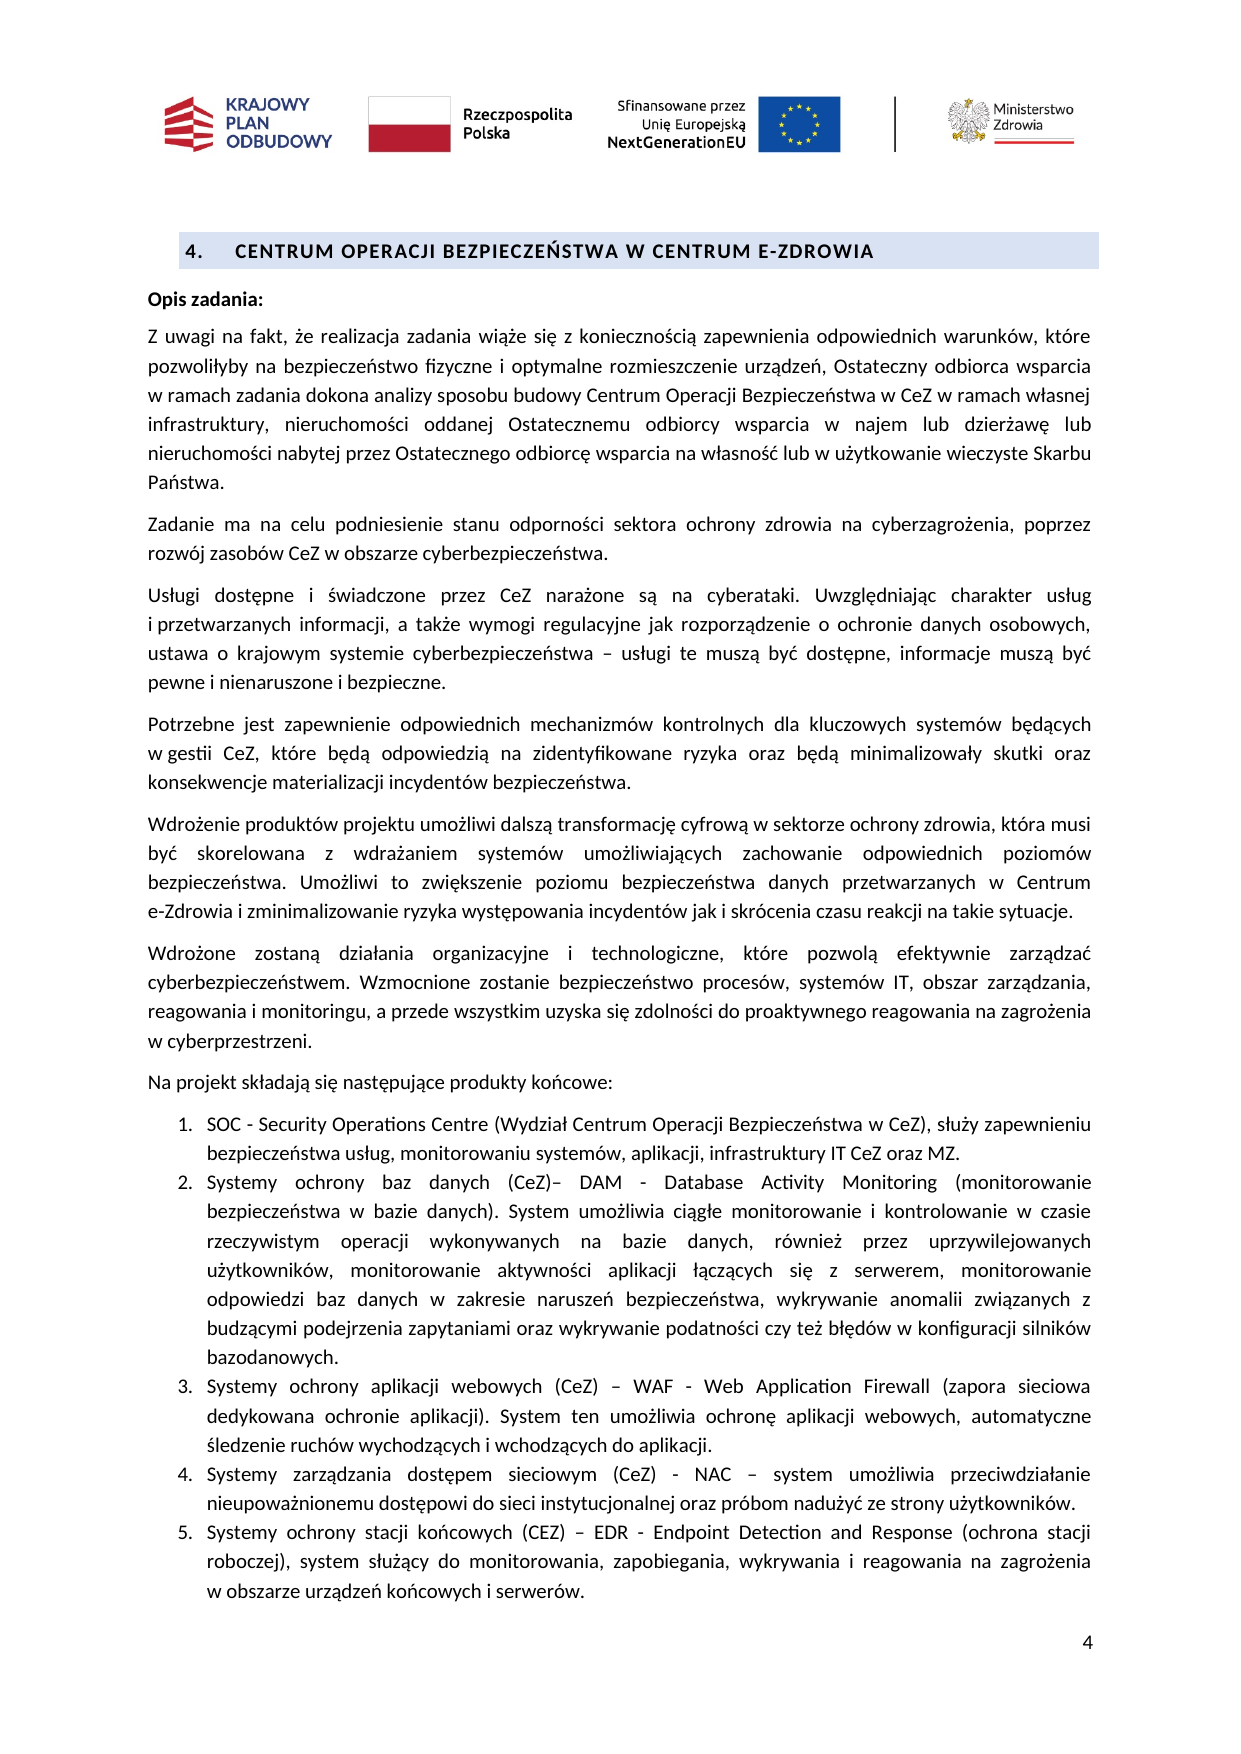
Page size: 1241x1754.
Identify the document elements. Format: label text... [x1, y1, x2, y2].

text Wdrożenie produktów projektu umożliwi dalszą transformację cyfrową w sektorze ochrony zdrowia, która musi być skorelowana z wdrażaniem systemów umożliwiających zachowanie odpowiednich poziomów bezpieczeństwa. Umożliwi to zwiększenie poziomu bezpieczeństwa danych przetwarzanych w Centrum e-Zdrowia i zminimalizowanie ryzyka występowania incydentów jak i skrócenia czasu reakcji na takie sytuacje. [148, 811, 1093, 924]
list SOC - Security Operations Centre (Wydział Centrum Operacji Bezpieczeństwa w CeZ), służy zapewnieniu bezpieczeństwa usług, monitorowaniu systemów, aplikacji, infrastruktury IT CeZ oraz MZ. [177, 1111, 1093, 1166]
text Opis zadania: [148, 286, 1093, 311]
text Z uwagi na fakt, że realizacja zadania wiąże się z koniecznością zapewnienia odpowiednich warunków, które pozwoliłyby na bezpieczeństwo fizyczne i optymalne rozmieszczenie urządzeń, Ostateczny odbiorca wsparcia w ramach zadania dokona analizy sposobu budowy Centrum Operacji Bezpieczeństwa w CeZ w ramach własnej infrastruktury, nieruchomości oddanej Ostatecznemu odbiorcy wsparcia w najem lub dzierżawę lub nieruchomości nabytej przez Ostatecznego odbiorcę wsparcia na własność lub w użytkowanie wieczyste Skarbu Państwa. [148, 324, 1093, 495]
text Zadanie ma na celu podniesienie stanu odporności sektora ochrony zdrowia na cyberzagrożenia, poprzez rozwój zasobów CeZ w obszarze cyberbezpieczeństwa. [148, 511, 1093, 566]
text Potrzebne jest zapewnienie odpowiednich mechanizmów kontrolnych dla kluczowych systemów będących w gestii CeZ, które będą odpowiedzią na zidentyfikowane ryzyka oraz będą minimalizowały skutki oraz konsekwencje materializacji incydentów bezpieczeństwa. [148, 711, 1093, 795]
subtitle CENTRUM OPERACJI BEZPIECZEŃSTWA W CENTRUM E-ZDROWIA [185, 238, 1093, 263]
list Systemy ochrony baz danych (CeZ)– DAM - Database Activity Monitoring (monitorowanie bezpieczeństwa w bazie danych). System umożliwia ciągłe monitorowanie i kontrolowanie w czasie rzeczywistym operacji wykonywanych na bazie danych, również przez uprzywilejowanych użytkowników, monitorowanie aktywności aplikacji łączących się z serwerem, monitorowanie odpowiedzi baz danych w zakresie naruszeń bezpieczeństwa, wykrywanie anomalii związanych z budzącymi podejrzenia zapytaniami oraz wykrywanie podatności czy też błędów w konfiguracji silników bazodanowych. [177, 1169, 1093, 1370]
text Usługi dostępne i świadczone przez CeZ narażone są na cyberataki. Uwzględniając charakter usług i przetwarzanych informacji, a także wymogi regulacyjne jak rozporządzenie o ochronie danych osobowych, ustawa o krajowym systemie cyberbezpieczeństwa – usługi te muszą być dostępne, informacje muszą być pewne i nienaruszone i bezpieczne. [148, 582, 1093, 695]
text Na projekt składają się następujące produkty końcowe: [148, 1069, 1093, 1095]
list Systemy zarządzania dostępem sieciowym (CeZ) - NAC – system umożliwia przeciwdziałanie nieupoważnionemu dostępowi do sieci instytucjonalnej oraz próbom nadużyć ze strony użytkowników. [177, 1461, 1093, 1516]
list Systemy ochrony aplikacji webowych (CeZ) – WAF - Web Application Firewall (zapora sieciowa dedykowana ochronie aplikacji). System ten umożliwia ochronę aplikacji webowych, automatyczne śledzenie ruchów wychodzących i wchodzących do aplikacji. [177, 1374, 1093, 1457]
picture [147, 73, 1093, 169]
text Wdrożone zostaną działania organizacyjne i technologiczne, które pozwolą efektywnie zarządzać cyberbezpieczeństwem. Wzmocnione zostanie bezpieczeństwo procesów, systemów IT, obszar zarządzania, reagowania i monitoringu, a przede wszystkim uzyska się zdolności do proaktywnego reagowania na zagrożenia w cyberprzestrzeni. [148, 940, 1093, 1053]
list Systemy ochrony stacji końcowych (CEZ) – EDR - Endpoint Detection and Response (ochrona stacji roboczej), system służący do monitorowania, zapobiegania, wykrywania i reagowania na zagrożenia w obszarze urządzeń końcowych i serwerów. [177, 1519, 1093, 1603]
